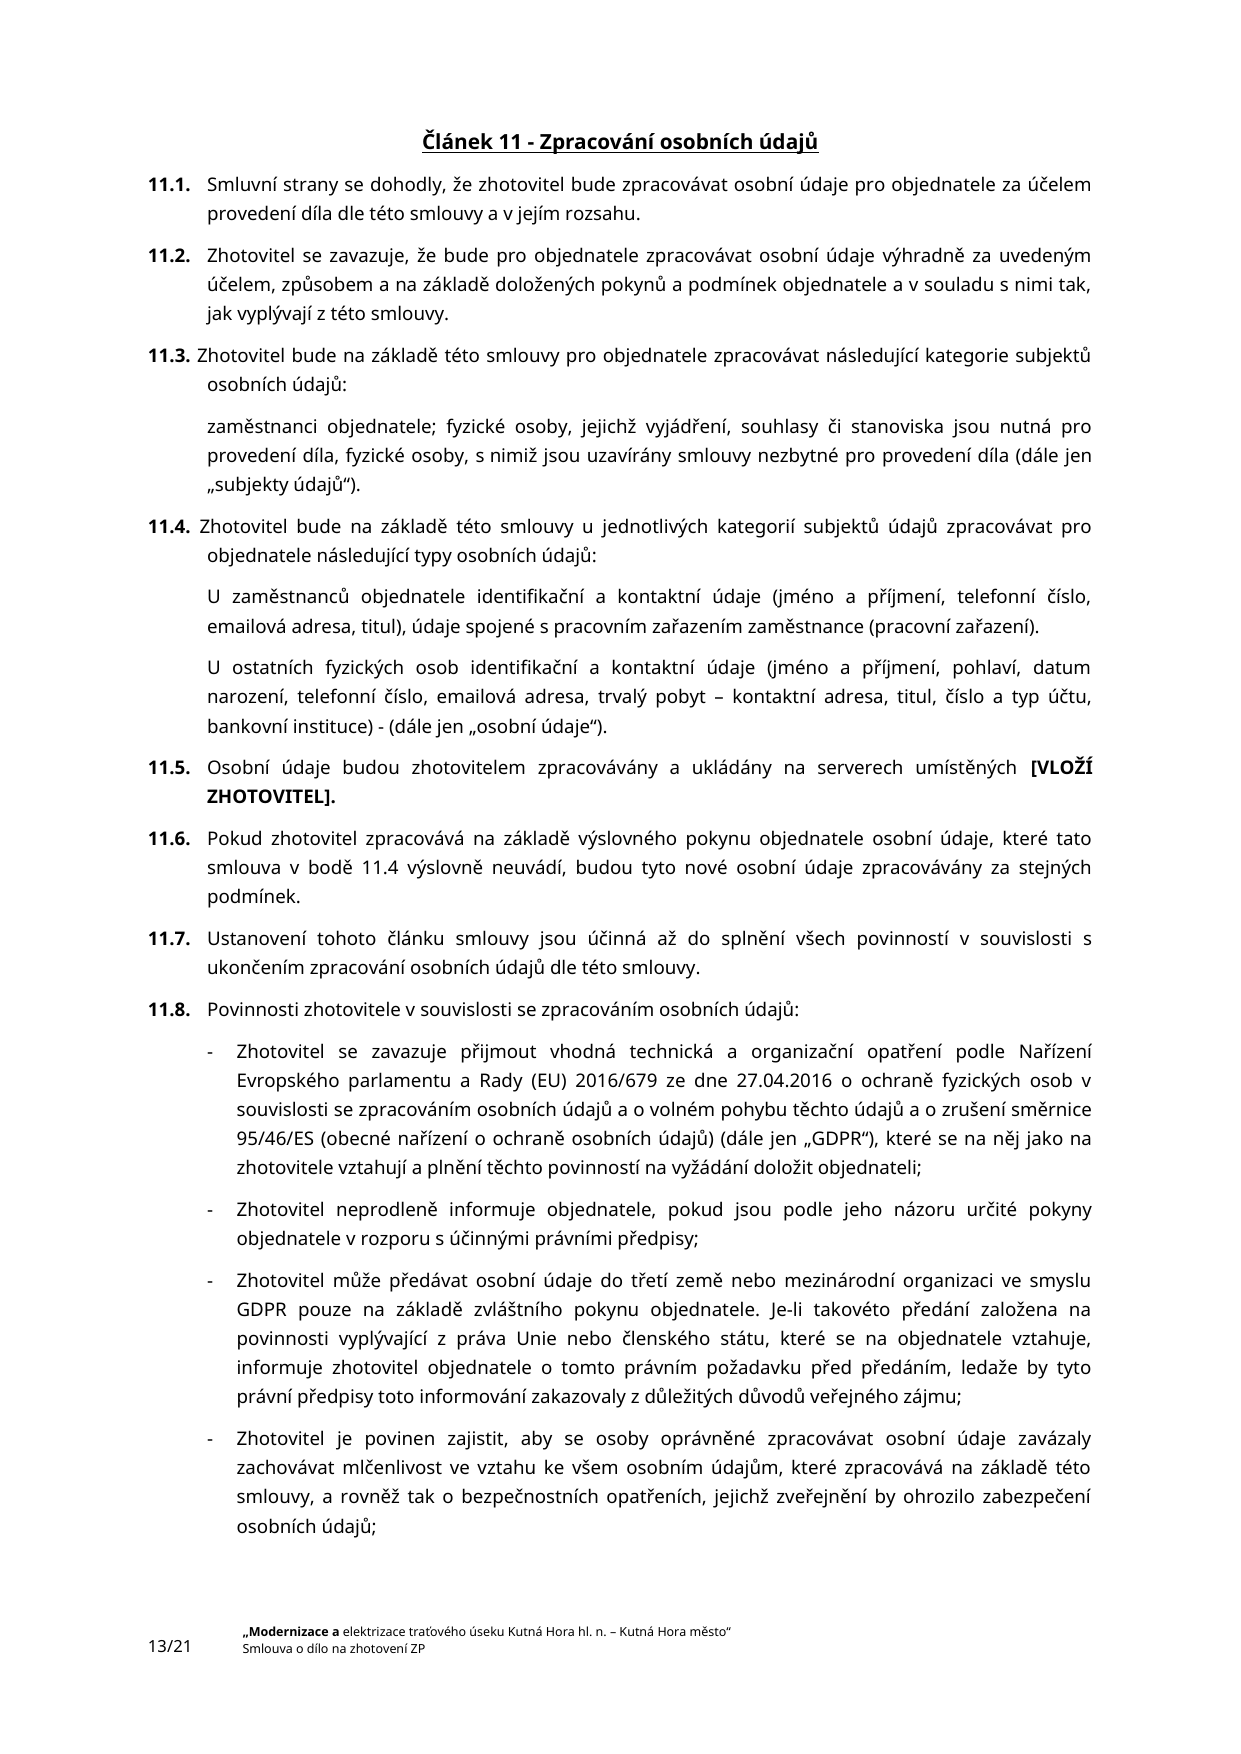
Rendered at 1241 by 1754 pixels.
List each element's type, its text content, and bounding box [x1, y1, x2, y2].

text - Zhotovitel může předávat osobní údaje do třetí země nebo mezinárodní organizaci ve smyslu GDPR pouze na základě zvláštního pokynu objednatele. Je-li takovéto předání založena na povinnosti vyplývající z práva Unie nebo členského státu, které se na objednatele vztahuje, informuje zhotovitel objednatele o tomto právním požadavku před předáním, ledaže by tyto právní předpisy toto informování zakazovaly z důležitých důvodů veřejného zájmu; [207, 1264, 1092, 1410]
text 11.4. Zhotovitel bude na základě této smlouvy u jednotlivých kategorií subjektů údajů zpracovávat pro objednatele následující typy osobních údajů: [148, 510, 1092, 568]
text 11.2. Zhotovitel se zavazuje, že bude pro objednatele zpracovávat osobní údaje výhradně za uvedeným účelem, způsobem a na základě doložených pokynů a podmínek objednatele a v souladu s nimi tak, jak vyplývají z této smlouvy. [148, 239, 1092, 326]
text 11.7. Ustanovení tohoto článku smlouvy jsou účinná až do splnění všech povinností v souvislosti s ukončením zpracování osobních údajů dle této smlouvy. [148, 922, 1092, 981]
text U zaměstnanců objednatele identifikační a kontaktní údaje (jméno a příjmení, telefonní číslo, emailová adresa, titul), údaje spojené s pracovním zařazením zaměstnance (pracovní zařazení). [207, 581, 1092, 639]
text - Zhotovitel se zavazuje přijmout vhodná technická a organizační opatření podle Nařízení Evropského parlamentu a Rady (EU) 2016/679 ze dne 27.04.2016 o ochraně fyzických osob v souvislosti se zpracováním osobních údajů a o volném pohybu těchto údajů a o zrušení směrnice 95/46/ES (obecné nařízení o ochraně osobních údajů) (dále jen „GDPR“), které se na něj jako na zhotovitele vztahují a plnění těchto povinností na vyžádání doložit objednateli; [207, 1035, 1092, 1181]
text U ostatních fyzických osob identifikační a kontaktní údaje (jméno a příjmení, pohlaví, datum narození, telefonní číslo, emailová adresa, trvalý pobyt – kontaktní adresa, titul, číslo a typ účtu, bankovní instituce) - (dále jen „osobní údaje“). [207, 651, 1092, 739]
text 11.1. Smluvní strany se dohodly, že zhotovitel bude zpracovávat osobní údaje pro objednatele za účelem provedení díla dle této smlouvy a v jejím rozsahu. [148, 168, 1092, 226]
text - Zhotovitel neprodleně informuje objednatele, pokud jsou podle jeho názoru určité pokyny objednatele v rozporu s účinnými právními předpisy; [207, 1193, 1092, 1251]
text 11.5. Osobní údaje budou zhotovitelem zpracovávány a ukládány na serverech umístěných [VLOŽÍ ZHOTOVITEL]. [148, 751, 1092, 810]
subtitle Článek 11 - Zpracování osobních údajů [148, 126, 1092, 156]
text - Zhotovitel je povinen zajistit, aby se osoby oprávněné zpracovávat osobní údaje zavázaly zachovávat mlčenlivost ve vztahu ke všem osobním údajům, které zpracovává na základě této smlouvy, a rovněž tak o bezpečnostních opatřeních, jejichž zveřejnění by ohrozilo zabezpečení osobních údajů; [207, 1422, 1092, 1539]
text zaměstnanci objednatele; fyzické osoby, jejichž vyjádření, souhlasy či stanoviska jsou nutná pro provedení díla, fyzické osoby, s nimiž jsou uzavírány smlouvy nezbytné pro provedení díla (dále jen „subjekty údajů“). [207, 410, 1092, 497]
text 11.3. Zhotovitel bude na základě této smlouvy pro objednatele zpracovávat následující kategorie subjektů osobních údajů: [148, 339, 1092, 397]
text 11.6. Pokud zhotovitel zpracovává na základě výslovného pokynu objednatele osobní údaje, které tato smlouva v bodě 11.4 výslovně neuvádí, budou tyto nové osobní údaje zpracovávány za stejných podmínek. [148, 822, 1092, 910]
text 11.8. Povinnosti zhotovitele v souvislosti se zpracováním osobních údajů: [148, 993, 1092, 1022]
